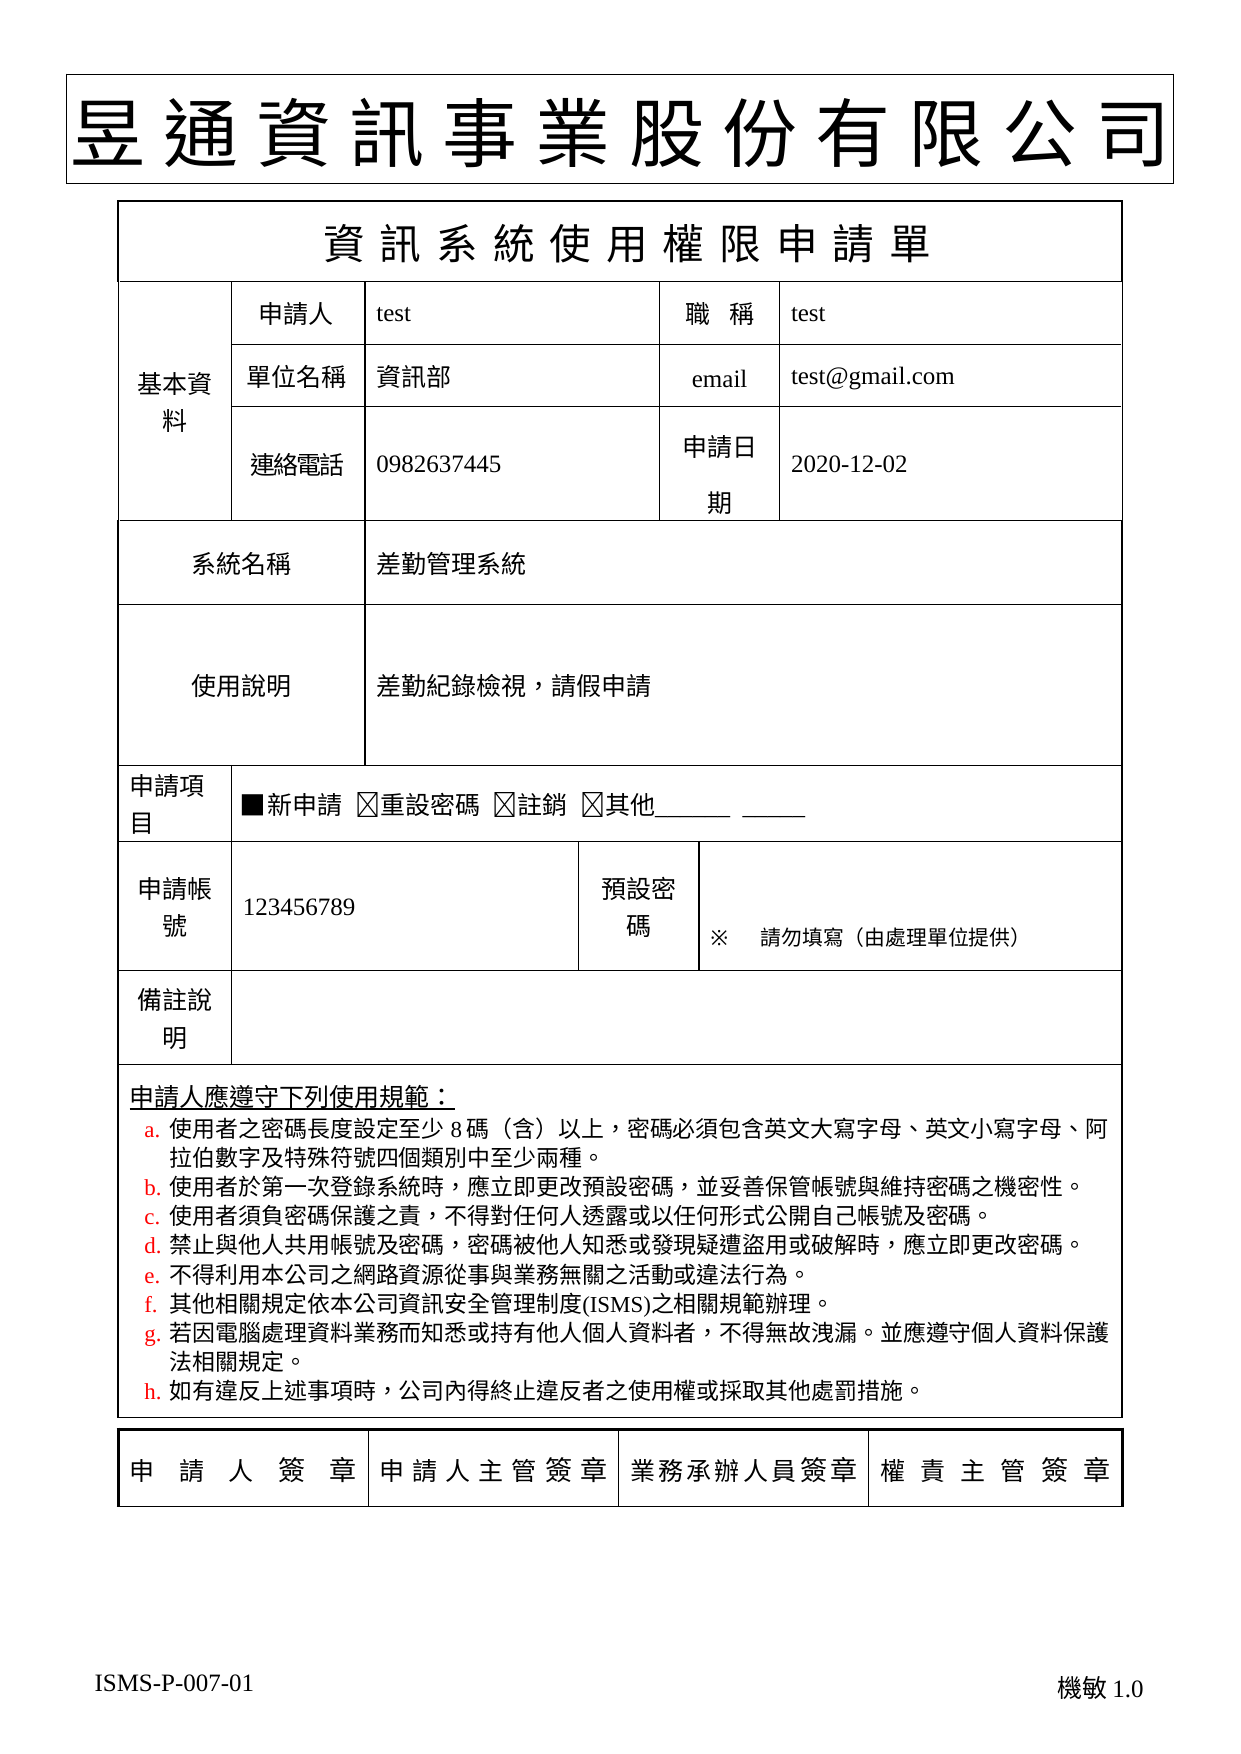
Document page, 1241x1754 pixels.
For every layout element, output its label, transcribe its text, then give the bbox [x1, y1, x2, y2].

table_cell test [780, 282, 1122, 343]
table_cell 預設密碼 [579, 842, 698, 970]
table_cell 資訊部 [366, 345, 659, 406]
table_cell 123456789 [232, 842, 578, 970]
table_header 權責主管簽章 [869, 1431, 1121, 1506]
table_cell [232, 971, 1121, 1064]
table_cell 新申請 重設密碼 註銷 其他______ _____ [232, 766, 1121, 841]
table_cell 系統名稱 [119, 521, 364, 604]
table_cell 申請人 [232, 282, 364, 343]
table_cell 職 稱 [660, 282, 779, 343]
table_cell 0982637445 [366, 407, 659, 520]
table_header [943, 202, 1121, 281]
table_cell test [366, 282, 659, 343]
table_cell 2020-12-02 [780, 406, 1122, 520]
table_cell test@gmail.com [780, 344, 1122, 406]
table_header 申請人簽章 [120, 1431, 368, 1506]
table_cell 單位名稱 [232, 345, 364, 406]
table_cell 連絡電話 [232, 407, 364, 520]
table_header 資訊系統使用權限申請單 [312, 202, 943, 281]
table_header 業務承辦人員簽章 [619, 1431, 868, 1506]
table_cell 請勿填寫（由處理單位提供） [700, 842, 1121, 970]
table_header 申請人主管簽章 [369, 1431, 618, 1506]
table_cell 申請日期 [660, 407, 779, 520]
table_cell 申請項目 [119, 766, 231, 841]
table_cell 備註說明 [119, 971, 231, 1064]
table_cell 使用說明 [119, 605, 364, 765]
table_cell 申請帳號 [119, 842, 231, 970]
table_cell 申請人應遵守下列使用規範： 使用者之密碼長度設定至少8碼（含）以上，密碼必須包含英文大寫字母、英文小寫字母、阿拉伯數字及特殊符號四個類別中至少兩種。 使用者於第一次登錄系統時，應立即更改預設密碼，並妥善保管帳號與維持密碼之機密性。 使用者須負密碼保護之責，不得對任何人透露或以任何形式公開自己帳號及密碼。 禁止與他人共用帳號及密碼，密碼被他人知悉或發現疑遭盜用或破解時，應立即更改密碼。 不得利用本公司之網路資源從事與業務無關之活動或違法行為。 其他相關規定依本公司資訊安全管理制度(ISMS)之相關規範辦理。 若因電腦處理資料業務而知悉或持有他人個人資料者，不得無故洩漏。並應遵守個人資料保護法相關規定。 如有違反上述事項時，公司內得終止違反者之使用權或採取其他處罰措施。 [119, 1065, 1121, 1417]
table_cell 基本資料 [119, 282, 231, 520]
table_cell email [660, 345, 779, 406]
table_cell 差勤紀錄檢視，請假申請 [366, 605, 1121, 765]
table_cell 差勤管理系統 [366, 521, 1121, 604]
table_header [119, 202, 312, 281]
